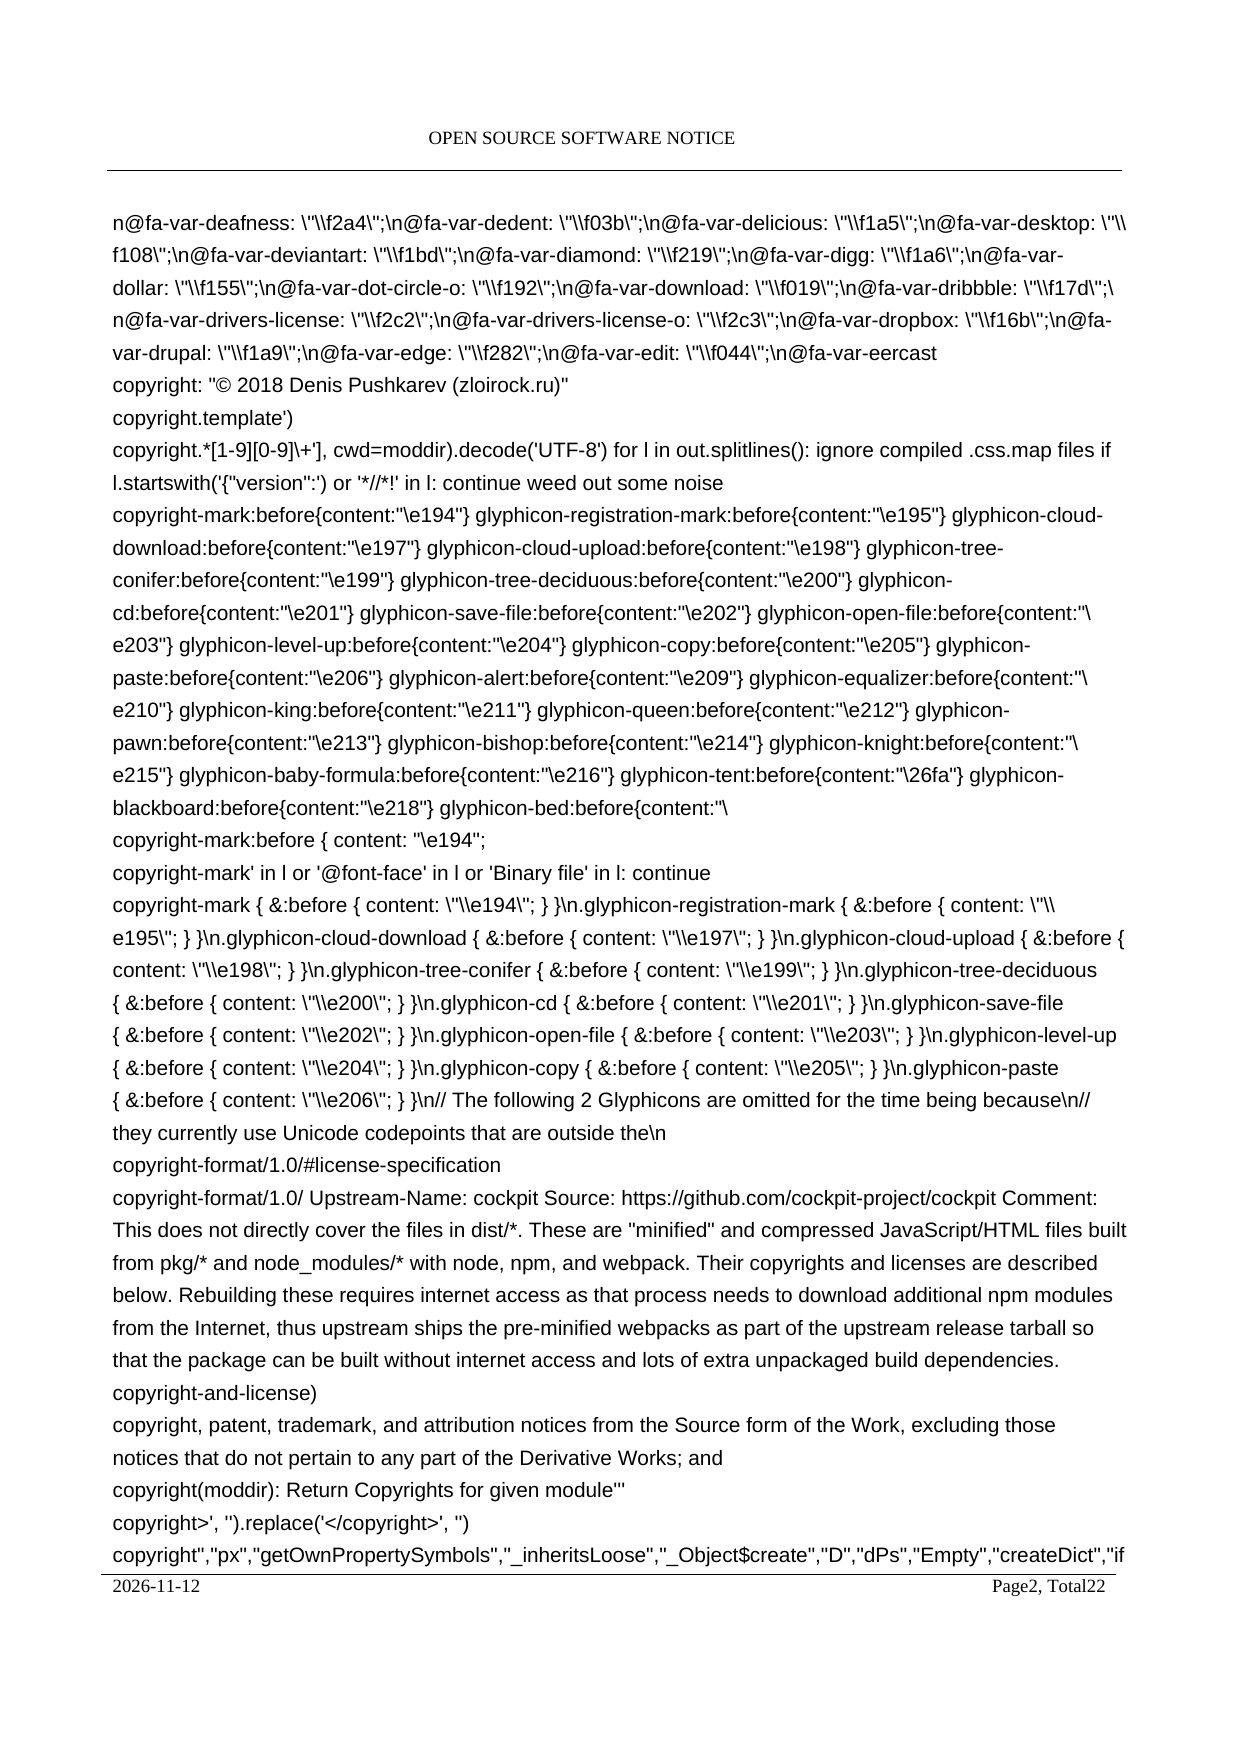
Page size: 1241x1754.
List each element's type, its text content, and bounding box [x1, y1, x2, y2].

text copyright.template') [112, 401, 1128, 434]
text copyright-format/1.0/ Upstream-Name: cockpit Source: https://github.com/cockpit-project/cockpit Comment: This does not directly cover the files in dist/*. These are "minified" and compressed JavaScript/HTML files built from pkg/* and node_modules/* with node, npm, and webpack. Their copyrights and licenses are described below. Rebuilding these requires internet access as that process needs to download additional npm modules from the Internet, thus upstream ships the pre-minified webpacks as part of the upstream release tarball so that the package can be built without internet access and lots of extra unpackaged build dependencies. [112, 1181, 1128, 1376]
text copyright-mark { &:before { content: \"\\e194\"; } }\n.glyphicon-registration-mark { &:before { content: \"\\e195\"; } }\n.glyphicon-cloud-download { &:before { content: \"\\e197\"; } }\n.glyphicon-cloud-upload { &:before { content: \"\\e198\"; } }\n.glyphicon-tree-conifer { &:before { content: \"\\e199\"; } }\n.glyphicon-tree-deciduous { &:before { content: \"\\e200\"; } }\n.glyphicon-cd { &:before { content: \"\\e201\"; } }\n.glyphicon-save-file { &:before { content: \"\\e202\"; } }\n.glyphicon-open-file { &:before { content: \"\\e203\"; } }\n.glyphicon-level-up { &:before { content: \"\\e204\"; } }\n.glyphicon-copy { &:before { content: \"\\e205\"; } }\n.glyphicon-paste { &:before { content: \"\\e206\"; } }\n// The following 2 Glyphicons are omitted for the time being because\n// they currently use Unicode codepoints that are outside the\n [112, 889, 1128, 1149]
text copyright-mark:before{content:"\e194"} glyphicon-registration-mark:before{content:"\e195"} glyphicon-cloud-download:before{content:"\e197"} glyphicon-cloud-upload:before{content:"\e198"} glyphicon-tree-conifer:before{content:"\e199"} glyphicon-tree-deciduous:before{content:"\e200"} glyphicon-cd:before{content:"\e201"} glyphicon-save-file:before{content:"\e202"} glyphicon-open-file:before{content:"\e203"} glyphicon-level-up:before{content:"\e204"} glyphicon-copy:before{content:"\e205"} glyphicon-paste:before{content:"\e206"} glyphicon-alert:before{content:"\e209"} glyphicon-equalizer:before{content:"\e210"} glyphicon-king:before{content:"\e211"} glyphicon-queen:before{content:"\e212"} glyphicon-pawn:before{content:"\e213"} glyphicon-bishop:before{content:"\e214"} glyphicon-knight:before{content:"\e215"} glyphicon-baby-formula:before{content:"\e216"} glyphicon-tent:before{content:"\26fa"} glyphicon-blackboard:before{content:"\e218"} glyphicon-bed:before{content:"\ [112, 499, 1128, 824]
text copyright: "© 2018 Denis Pushkarev (zloirock.ru)" [112, 369, 1128, 401]
text copyright-mark:before { content: "\e194"; [112, 824, 1128, 856]
text copyright-format/1.0/#license-specification [112, 1149, 1128, 1181]
text copyright(moddir): Return Copyrights for given module''' [112, 1474, 1128, 1506]
text copyright, patent, trademark, and attribution notices from the Source form of the Work, excluding those notices that do not pertain to any part of the Derivative Works; and [112, 1409, 1128, 1474]
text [112, 1539, 1128, 1571]
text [112, 206, 1128, 369]
text copyright.*[1-9][0-9]\+'], cwd=moddir).decode('UTF-8') for l in out.splitlines(): ignore compiled .css.map files if l.startswith('{"version":') or '*//*!' in l: continue weed out some noise [112, 434, 1128, 499]
text copyright-and-license) [112, 1376, 1128, 1409]
text copyright>', '').replace('</copyright>', '') [112, 1506, 1128, 1539]
text copyright-mark' in l or '@font-face' in l or 'Binary file' in l: continue [112, 856, 1128, 889]
